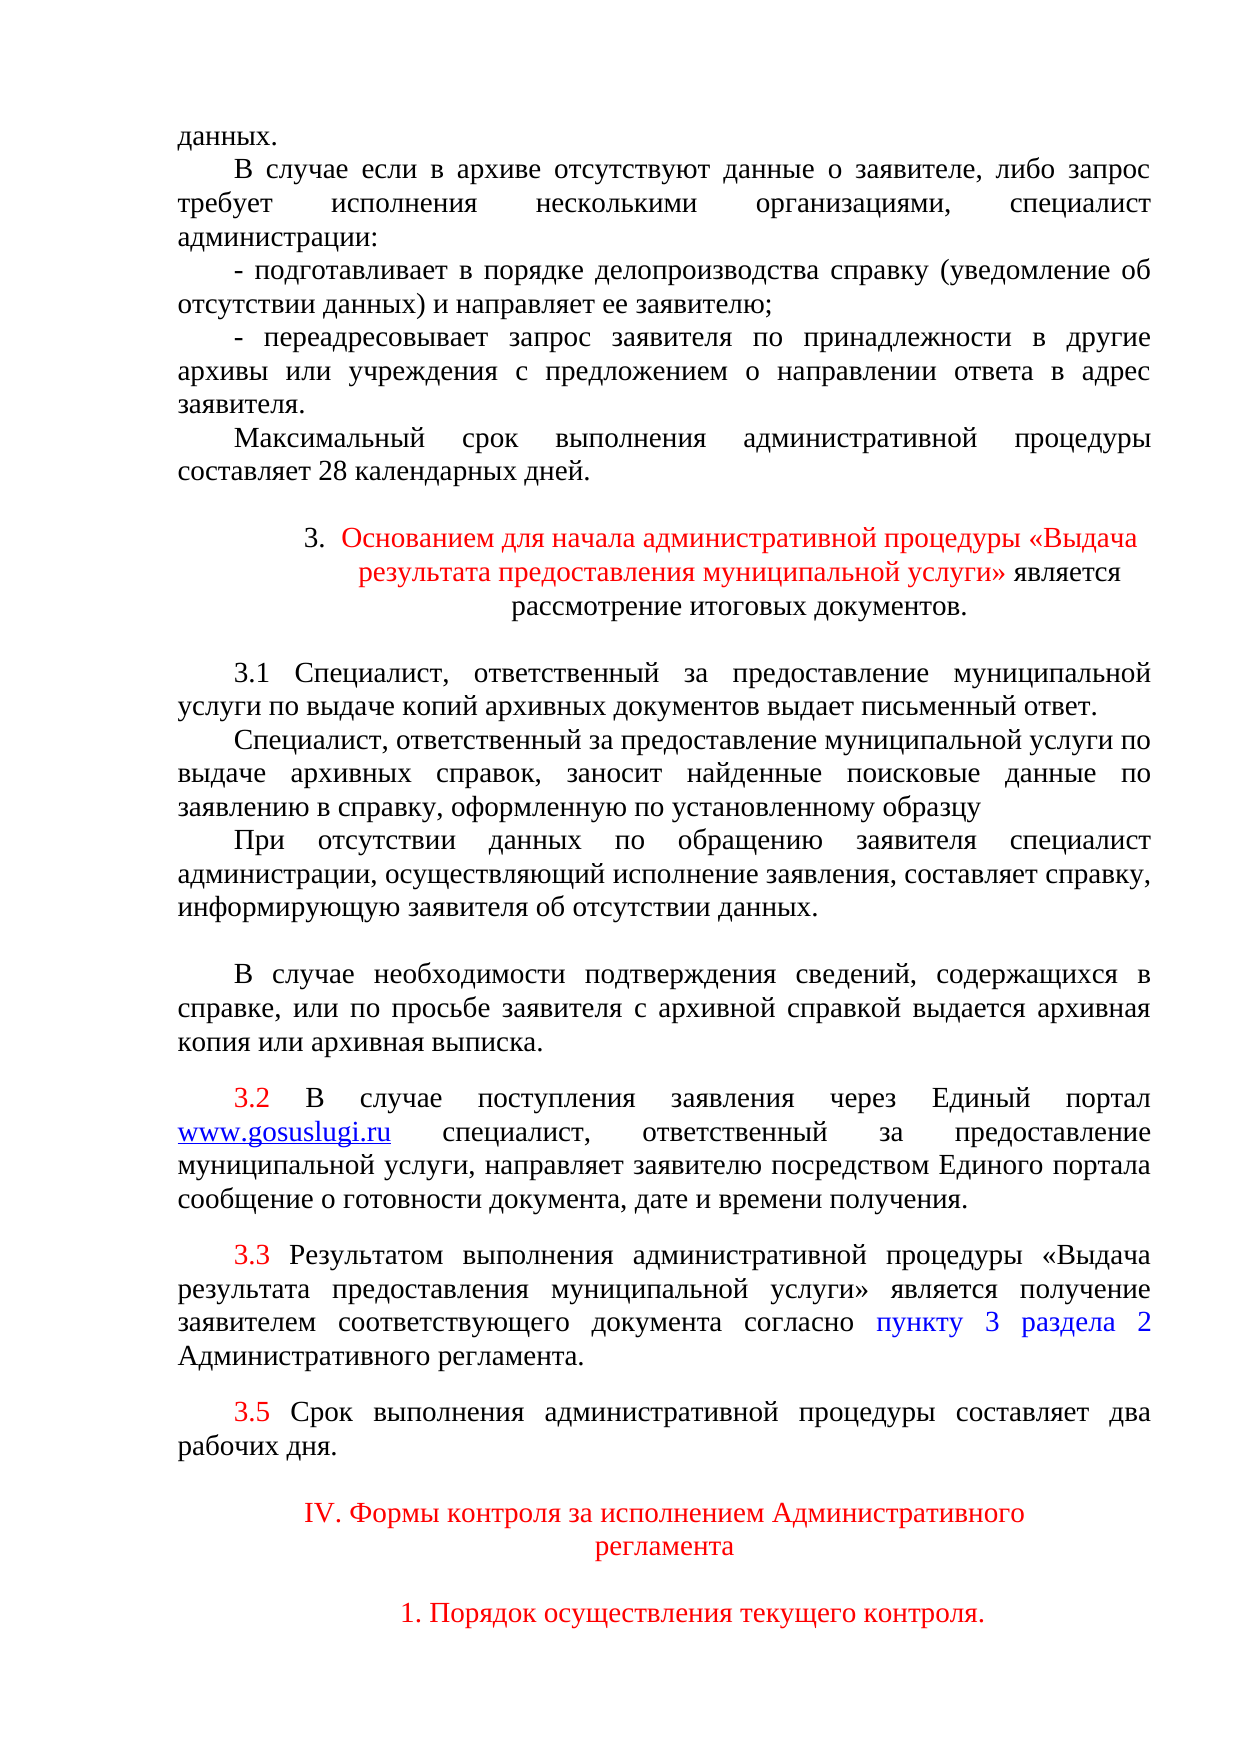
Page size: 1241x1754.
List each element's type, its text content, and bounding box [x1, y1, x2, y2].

text 3.1 Специалист, ответственный за предоставление муниципальной услуги по выдаче копий архивных документов выдает письменный ответ. [177, 655, 1152, 722]
text 3.5 Срок выполнения административной процедуры составляет два рабочих дня. [177, 1394, 1152, 1461]
text регламента [177, 1528, 1152, 1562]
text - подготавливает в порядке делопроизводства справку (уведомление об отсутствии данных) и направляет ее заявителю; [177, 252, 1152, 319]
list Основанием для начала административной процедуры «Выдача результата предоставления муниципальной услуги» является рассмотрение итоговых документов. [290, 521, 1152, 621]
text 1. Порядок осуществления текущего контроля. [177, 1596, 1152, 1629]
text В случае если в архиве отсутствуют данные о заявителе, либо запрос требует исполнения несколькими организациями, специалист администрации: [177, 152, 1152, 252]
text Максимальный срок выполнения административной процедуры составляет 28 календарных дней. [177, 420, 1152, 487]
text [177, 118, 1152, 152]
text При отсутствии данных по обращению заявителя специалист администрации, осуществляющий исполнение заявления, составляет справку, информирующую заявителя об отсутствии данных. [177, 822, 1152, 923]
text Специалист, ответственный за предоставление муниципальной услуги по выдаче архивных справок, заносит найденные поисковые данные по заявлению в справку, оформленную по установленному образцу [177, 722, 1152, 822]
text - переадресовывает запрос заявителя по принадлежности в другие архивы или учреждения с предложением о направлении ответа в адрес заявителя. [177, 319, 1152, 420]
text IV. Формы контроля за исполнением Административного [177, 1495, 1152, 1528]
text 3.3 Результатом выполнения административной процедуры «Выдача результата предоставления муниципальной услуги» является получение заявителем соответствующего документа согласно пункту 3 раздела 2 Административного регламента. [177, 1237, 1152, 1371]
text 3.2 В случае поступления заявления через Единый портал www.gosuslugi.ru специалист, ответственный за предоставление муниципальной услуги, направляет заявителю посредством Единого портала сообщение о готовности документа, дате и времени получения. [177, 1080, 1152, 1214]
text В случае необходимости подтверждения сведений, содержащихся в справке, или по просьбе заявителя с архивной справкой выдается архивная копия или архивная выписка. [177, 957, 1152, 1057]
